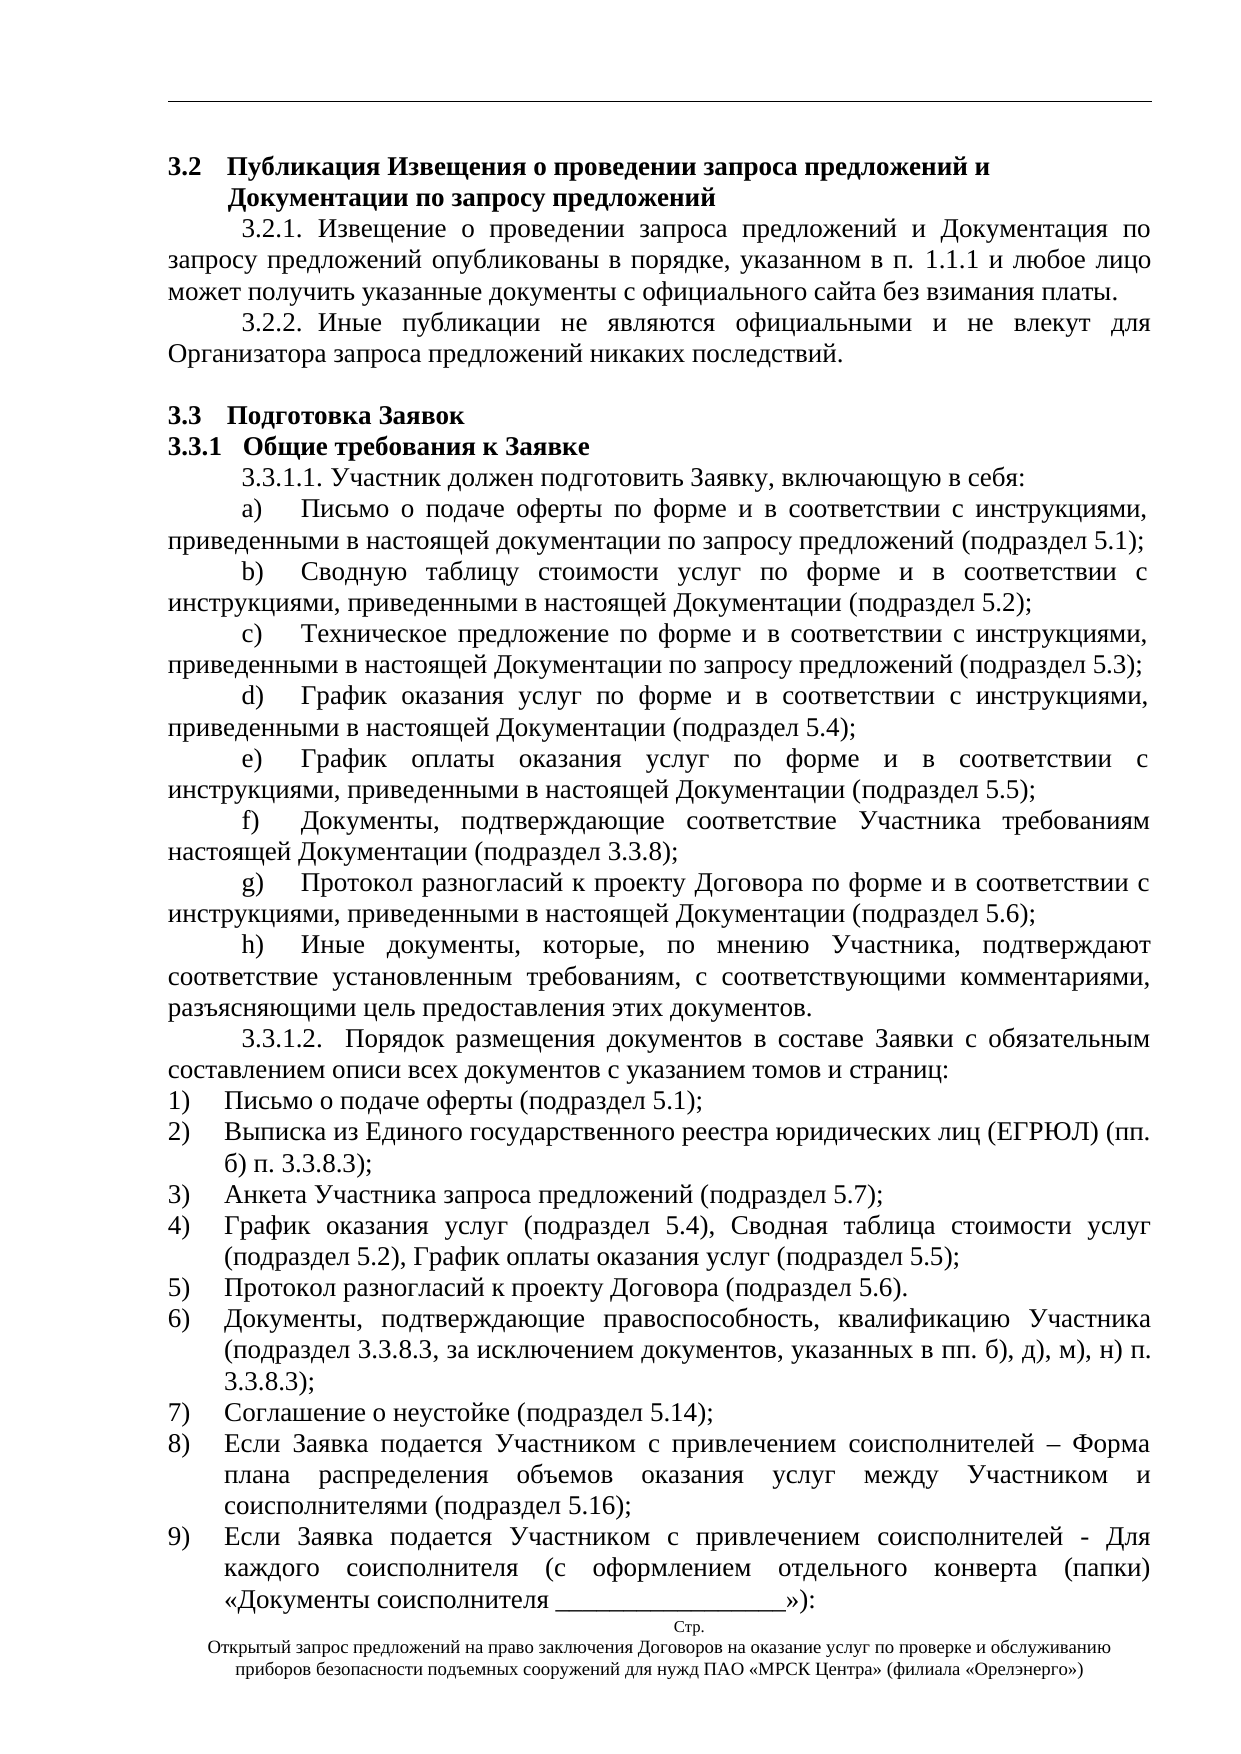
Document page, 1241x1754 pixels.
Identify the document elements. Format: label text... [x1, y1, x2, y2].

subtitle Публикация Извещения о проведении запроса предложений и Документации по запросу предложений [168, 150, 1152, 212]
list Письмо о подаче оферты (подраздел 5.1); [168, 1084, 1152, 1116]
list Участник должен подготовить Заявку, включающую в себя: [168, 461, 1152, 493]
list График оказания услуг по форме и в соответствии с инструкциями, приведенными в настоящей Документации (подраздел 5.4); [168, 679, 1149, 742]
list График оказания услуг (подраздел 5.4), Сводная таблица стоимости услуг (подраздел 5.2), График оплаты оказания услуг (подраздел 5.5); [168, 1209, 1152, 1271]
list Сводную таблицу стоимости услуг по форме и в соответствии с инструкциями, приведенными в настоящей Документации (подраздел 5.2); [168, 555, 1148, 617]
subtitle Подготовка Заявок [168, 399, 1152, 430]
list Техническое предложение по форме и в соответствии с инструкциями, приведенными в настоящей Документации по запросу предложений (подраздел 5.3); [168, 617, 1148, 679]
list Иные документы, которые, по мнению Участника, подтверждают соответствие установленным требованиям, с соответствующими комментариями, разъясняющими цель предоставления этих документов. [168, 929, 1152, 1022]
list Анкета Участника запроса предложений (подраздел 5.7); [168, 1178, 1152, 1209]
list Если Заявка подается Участником с привлечением соисполнителей – Форма плана распределения объемов оказания услуг между Участником и соисполнителями (подраздел 5.16); [168, 1427, 1152, 1520]
list Если Заявка подается Участником с привлечением соисполнителей - Для каждого соисполнителя (с оформлением отдельного конверта (папки) «Документы соисполнителя _________________»): [168, 1520, 1152, 1614]
list Соглашение о неустойке (подраздел 5.14); [168, 1396, 1152, 1427]
list Документы, подтверждающие соответствие Участника требованиям настоящей Документации (подраздел 3.3.8); [168, 804, 1151, 866]
list Документы, подтверждающие правоспособность, квалификацию Участника (подраздел 3.3.8.3, за исключением документов, указанных в пп. б), д), м), н) п. 3.3.8.3); [168, 1302, 1152, 1396]
list Выписка из Единого государственного реестра юридических лиц (ЕГРЮЛ) (пп. б) п. 3.3.8.3); [168, 1116, 1152, 1178]
list Протокол разногласий к проекту Договора по форме и в соответствии с инструкциями, приведенными в настоящей Документации (подраздел 5.6); [168, 866, 1151, 929]
list Протокол разногласий к проекту Договора (подраздел 5.6). [168, 1271, 1152, 1302]
list График оплаты оказания услуг по форме и в соответствии с инструкциями, приведенными в настоящей Документации (подраздел 5.5); [168, 742, 1149, 804]
subtitle Общие требования к Заявке [168, 430, 1152, 461]
list Письмо о подаче оферты по форме и в соответствии с инструкциями, приведенными в настоящей документации по запросу предложений (подраздел 5.1); [168, 493, 1148, 555]
list Порядок размещения документов в составе Заявки с обязательным составлением описи всех документов с указанием томов и страниц: [168, 1022, 1152, 1084]
list Иные публикации не являются официальными и не влекут для Организатора запроса предложений никаких последствий. [168, 306, 1152, 368]
list Извещение о проведении запроса предложений и Документация по запросу предложений опубликованы в порядке, указанном в п. 1.1.1 и любое лицо может получить указанные документы с официального сайта без взимания платы. [168, 212, 1152, 306]
